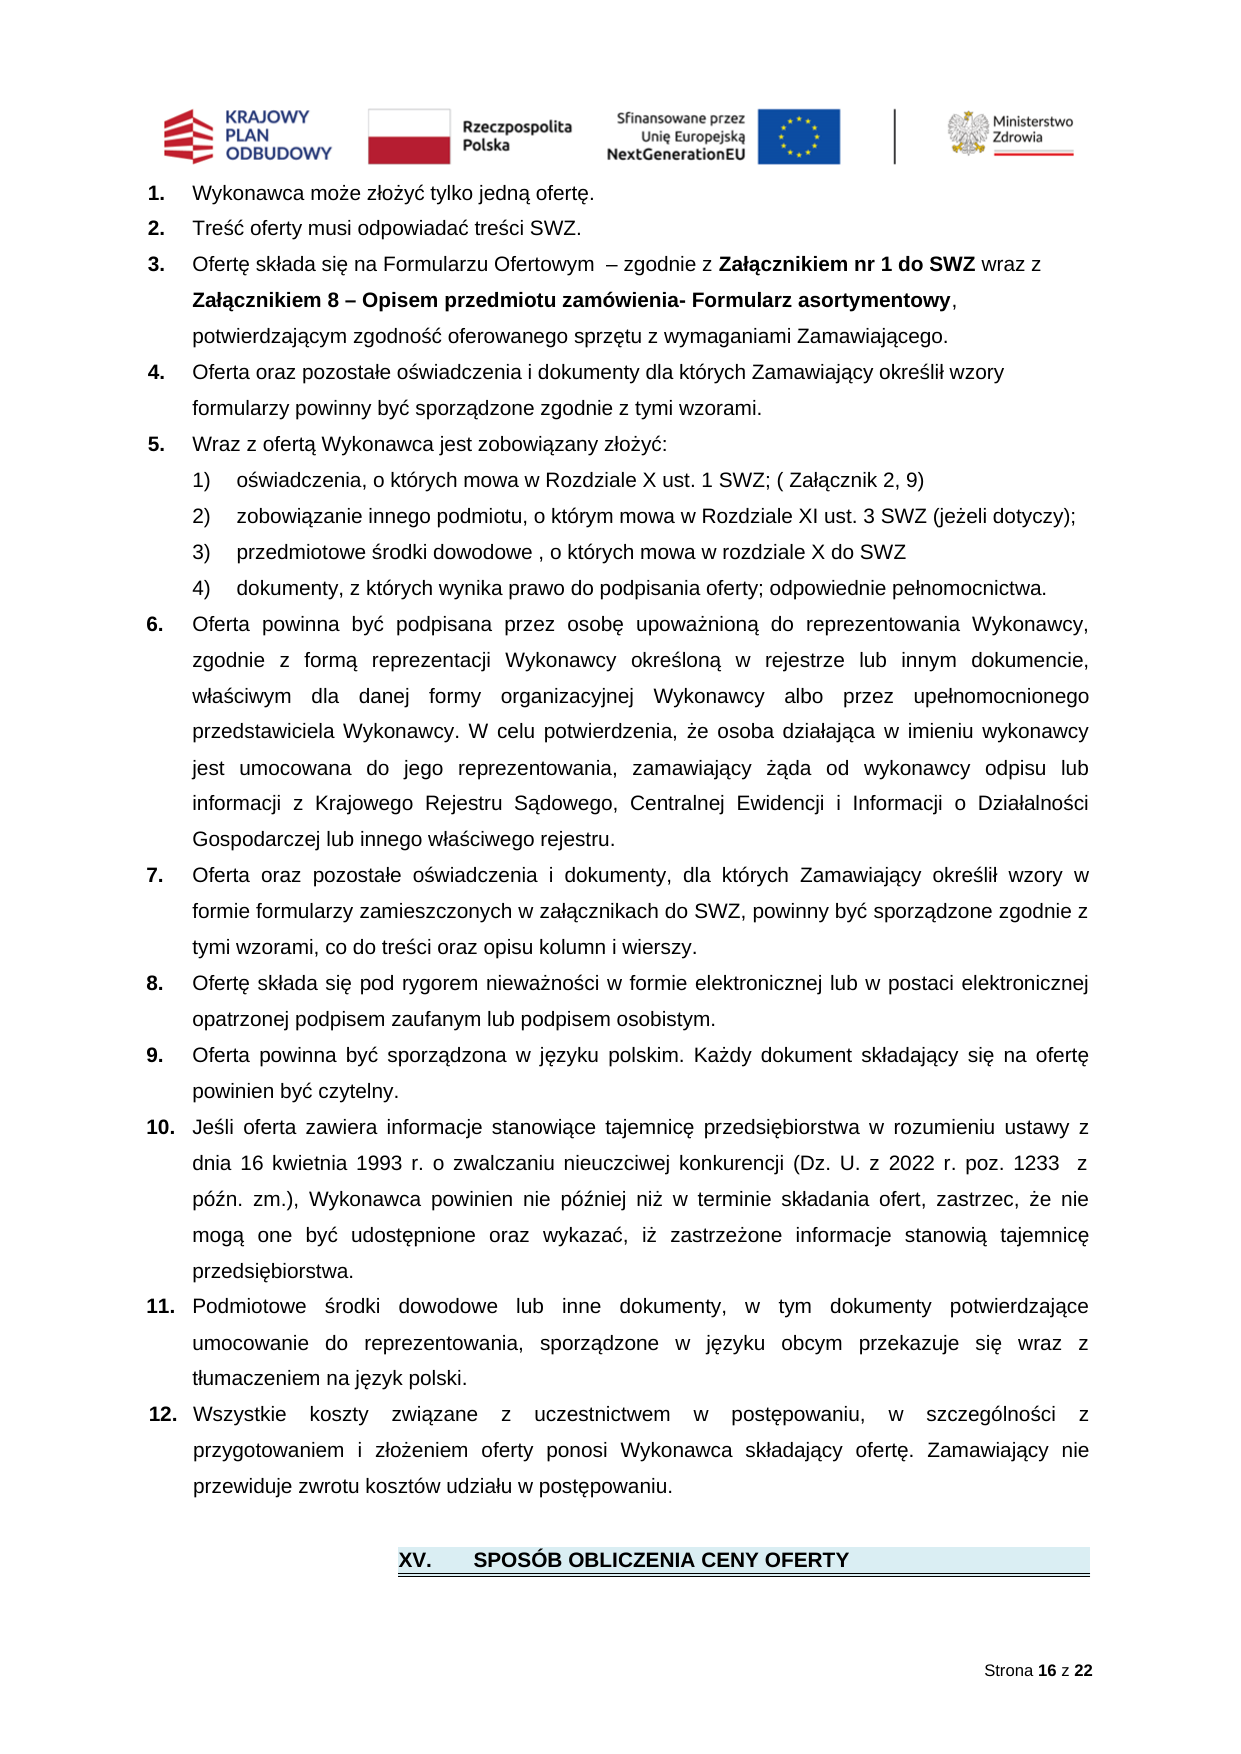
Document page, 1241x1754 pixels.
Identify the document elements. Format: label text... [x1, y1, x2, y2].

list Treść oferty musi odpowiadać treści SWZ. [148, 216, 1092, 240]
picture [147, 86, 1093, 181]
list Oferta powinna być sporządzona w języku polskim. Każdy dokument składający się na ofertę powinien być czytelny. [146, 1043, 1090, 1103]
list Oferta oraz pozostałe oświadczenia i dokumenty dla których Zamawiający określił wzory formularzy powinny być sporządzone zgodnie z tymi wzorami. [148, 360, 1090, 420]
list Oferta powinna być podpisana przez osobę upoważnioną do reprezentowania Wykonawcy, zgodnie z formą reprezentacji Wykonawcy określoną w rejestrze lub innym dokumencie, właściwym dla danej formy organizacyjnej Wykonawcy albo przez upełnomocnionego przedstawiciela Wykonawcy. W celu potwierdzenia, że osoba działająca w imieniu wykonawcy jest umocowana do jego reprezentowania, zamawiający żąda od wykonawcy odpisu lub informacji z Krajowego Rejestru Sądowego, Centralnej Ewidencji i Informacji o Działalności Gospodarczej lub innego właściwego rejestru. [146, 612, 1090, 851]
list Jeśli oferta zawiera informacje stanowiące tajemnicę przedsiębiorstwa w rozumieniu ustawy z dnia 16 kwietnia 1993 r. o zwalczaniu nieuczciwej konkurencji (Dz. U. z 2022 r. poz. 1233 z późn. zm.), Wykonawca powinien nie później niż w terminie składania ofert, zastrzec, że nie mogą one być udostępnione oraz wykazać, iż zastrzeżone informacje stanowią tajemnicę przedsiębiorstwa. [146, 1115, 1090, 1282]
list Wszystkie koszty związane z uczestnictwem w postępowaniu, w szczególności z przygotowaniem i złożeniem oferty ponosi Wykonawca składający ofertę. Zamawiający nie przewiduje zwrotu kosztów udziału w postępowaniu. [148, 1402, 1090, 1498]
list SPOSÓB OBLICZENIA CENY OFERTY [398, 1547, 1090, 1573]
list Wraz z ofertą Wykonawca jest zobowiązany złożyć: [148, 432, 1090, 456]
list oświadczenia, o których mowa w Rozdziale X ust. 1 SWZ; ( Załącznik 2, 9) [192, 468, 1090, 492]
list Ofertę składa się pod rygorem nieważności w formie elektronicznej lub w postaci elektronicznej opatrzonej podpisem zaufanym lub podpisem osobistym. [146, 971, 1090, 1031]
list Wykonawca może złożyć tylko jedną ofertę. [148, 181, 1092, 204]
list Ofertę składa się na Formularzu Ofertowym – zgodnie z Załącznikiem nr 1 do SWZ wraz z Załącznikiem 8 – Opisem przedmiotu zamówienia- Formularz asortymentowy, potwierdzającym zgodność oferowanego sprzętu z wymaganiami Zamawiającego. [148, 252, 1090, 348]
list dokumenty, z których wynika prawo do podpisania oferty; odpowiednie pełnomocnictwa. [192, 576, 1090, 599]
list zobowiązanie innego podmiotu, o którym mowa w Rozdziale XI ust. 3 SWZ (jeżeli dotyczy); [192, 504, 1090, 528]
list Podmiotowe środki dowodowe lub inne dokumenty, w tym dokumenty potwierdzające umocowanie do reprezentowania, sporządzone w języku obcym przekazuje się wraz z tłumaczeniem na język polski. [146, 1294, 1090, 1390]
list przedmiotowe środki dowodowe , o których mowa w rozdziale X do SWZ [192, 540, 1090, 564]
list Oferta oraz pozostałe oświadczenia i dokumenty, dla których Zamawiający określił wzory w formie formularzy zamieszczonych w załącznikach do SWZ, powinny być sporządzone zgodnie z tymi wzorami, co do treści oraz opisu kolumn i wierszy. [146, 863, 1090, 959]
